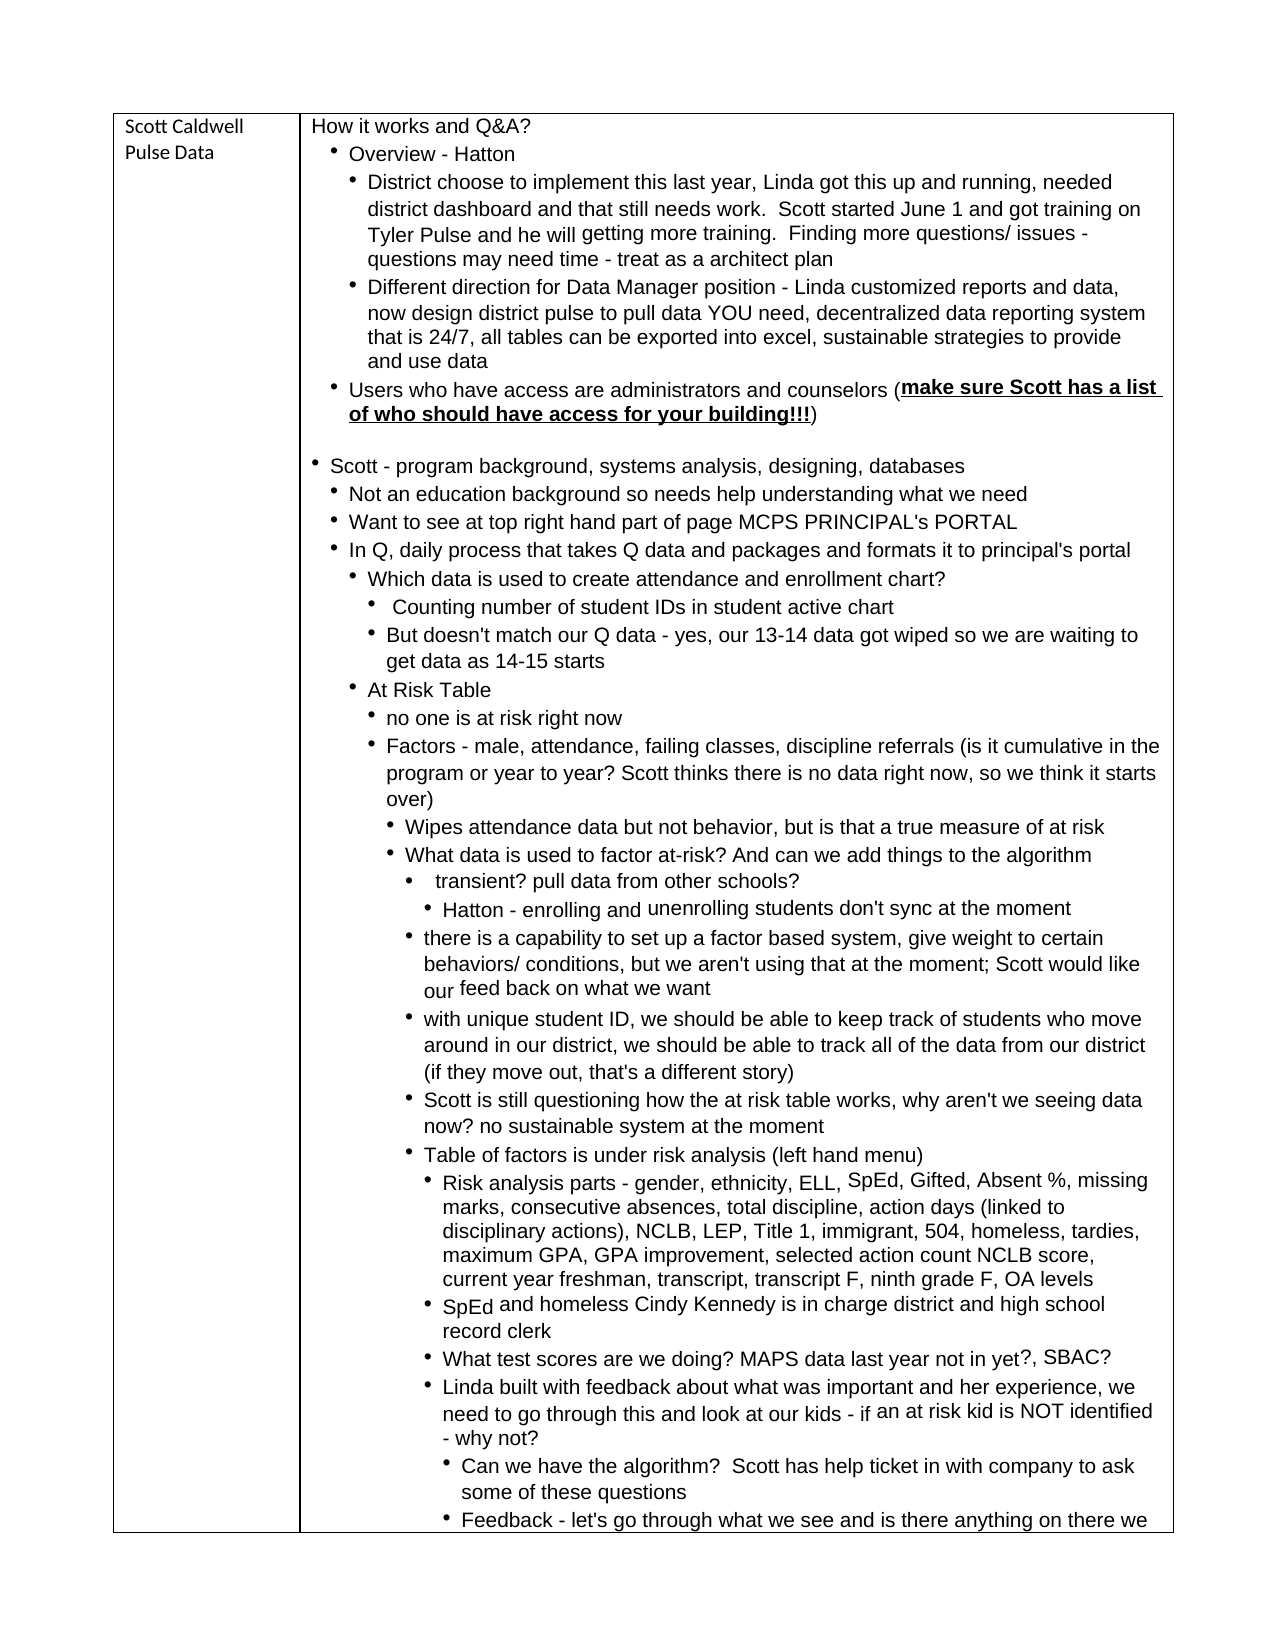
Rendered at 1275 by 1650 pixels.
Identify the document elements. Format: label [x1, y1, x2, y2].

table_cell [114, 114, 299, 1532]
table_cell [301, 114, 1173, 1532]
